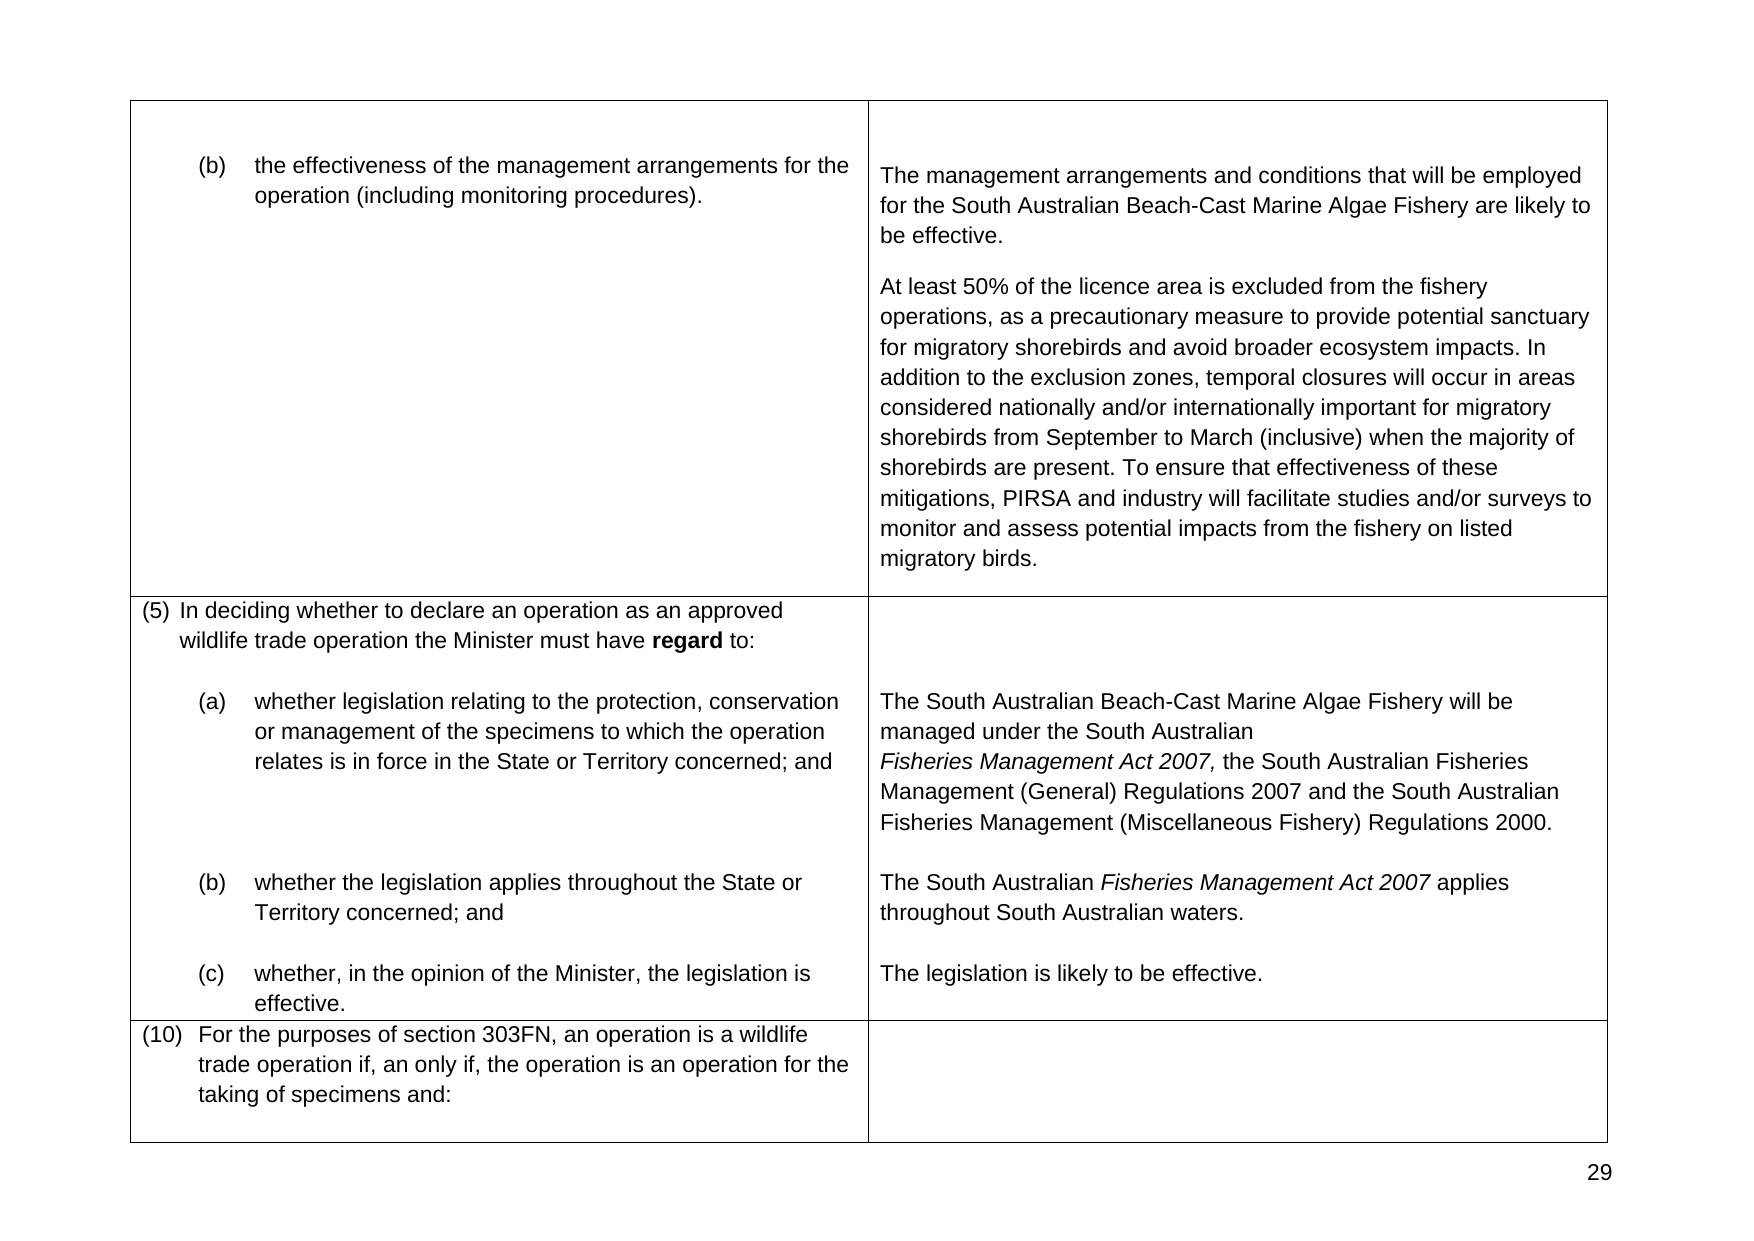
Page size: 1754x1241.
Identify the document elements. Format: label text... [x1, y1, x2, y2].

table_cell (5) In deciding whether to declare an operation as an approved wildlife trade operation the Minister must have regard to: whether legislation relating to the protection, conservation or management of the specimens to which the operation relates is in force in the State or Territory concerned; and whether the legislation applies throughout the State or Territory concerned; and whether, in the opinion of the Minister, the legislation is effective. [131, 597, 868, 1020]
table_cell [869, 101, 1607, 596]
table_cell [131, 1021, 868, 1142]
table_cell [869, 1021, 1607, 1142]
table_cell The South Australian Beach-Cast Marine Algae Fishery will be managed under the South Australian Fisheries Management Act 2007, the South Australian Fisheries Management (General) Regulations 2007 and the South Australian Fisheries Management (Miscellaneous Fishery) Regulations 2000. The South Australian Fisheries Management Act 2007 applies throughout South Australian waters. The legislation is likely to be effective. [869, 597, 1607, 1020]
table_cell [131, 101, 868, 596]
